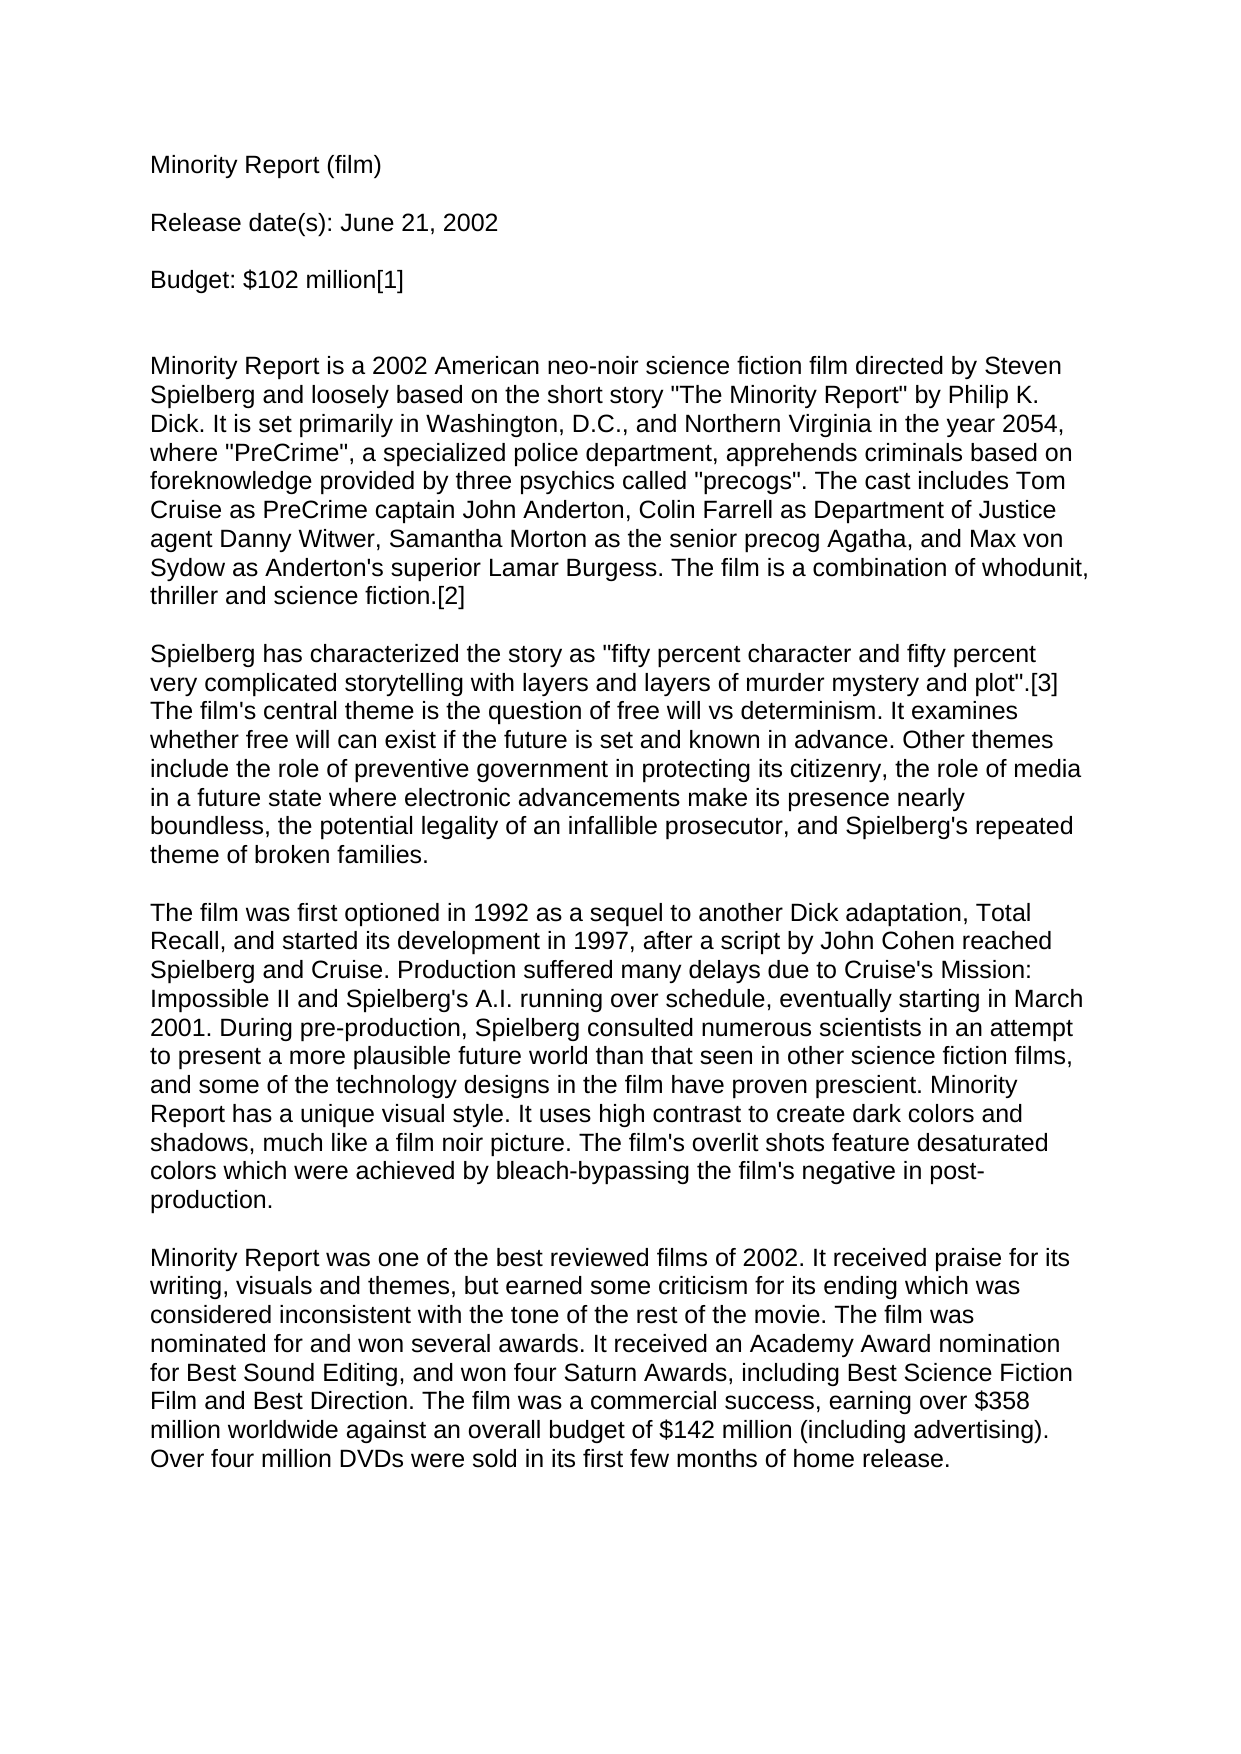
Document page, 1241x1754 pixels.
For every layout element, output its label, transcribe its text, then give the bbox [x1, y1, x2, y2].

text Minority Report (film) [150, 150, 1090, 179]
text Release date(s): June 21, 2002 [150, 207, 1090, 236]
text Minority Report was one of the best reviewed films of 2002. It received praise for its writing, visuals and themes, but earned some criticism for its ending which was considered inconsistent with the tone of the rest of the movie. The film was nominated for and won several awards. It received an Academy Award nomination for Best Sound Editing, and won four Saturn Awards, including Best Science Fiction Film and Best Direction. The film was a commercial success, earning over $358 million worldwide against an overall budget of $142 million (including advertising). Over four million DVDs were sold in its first few months of home release. [150, 1242, 1090, 1472]
text Spielberg has characterized the story as "fifty percent character and fifty percent very complicated storytelling with layers and layers of murder mystery and plot".[3] The film's central theme is the question of free will vs determinism. It examines whether free will can exist if the future is set and known in advance. Other themes include the role of preventive government in protecting its citizenry, the role of media in a future state where electronic advancements make its presence nearly boundless, the potential legality of an infallible prosecutor, and Spielberg's repeated theme of broken families. [150, 639, 1090, 869]
text Minority Report is a 2002 American neo-noir science fiction film directed by Steven Spielberg and loosely based on the short story "The Minority Report" by Philip K. Dick. It is set primarily in Washington, D.C., and Northern Virginia in the year 2054, where "PreCrime", a specialized police department, apprehends criminals based on foreknowledge provided by three psychics called "precogs". The cast includes Tom Cruise as PreCrime captain John Anderton, Colin Farrell as Department of Justice agent Danny Witwer, Samantha Morton as the senior precog Agatha, and Max von Sydow as Anderton's superior Lamar Burgess. The film is a combination of whodunit, thriller and science fiction.[2] [150, 351, 1090, 610]
text The film was first optioned in 1992 as a sequel to another Dick adaptation, Total Recall, and started its development in 1997, after a script by John Cohen reached Spielberg and Cruise. Production suffered many delays due to Cruise's Mission: Impossible II and Spielberg's A.I. running over schedule, eventually starting in March 2001. During pre-production, Spielberg consulted numerous scientists in an attempt to present a more plausible future world than that seen in other science fiction films, and some of the technology designs in the film have proven prescient. Minority Report has a unique visual style. It uses high contrast to create dark colors and shadows, much like a film noir picture. The film's overlit shots feature desaturated colors which were achieved by bleach-bypassing the film's negative in post-production. [150, 897, 1090, 1214]
text Budget: $102 million[1] [150, 265, 1090, 294]
